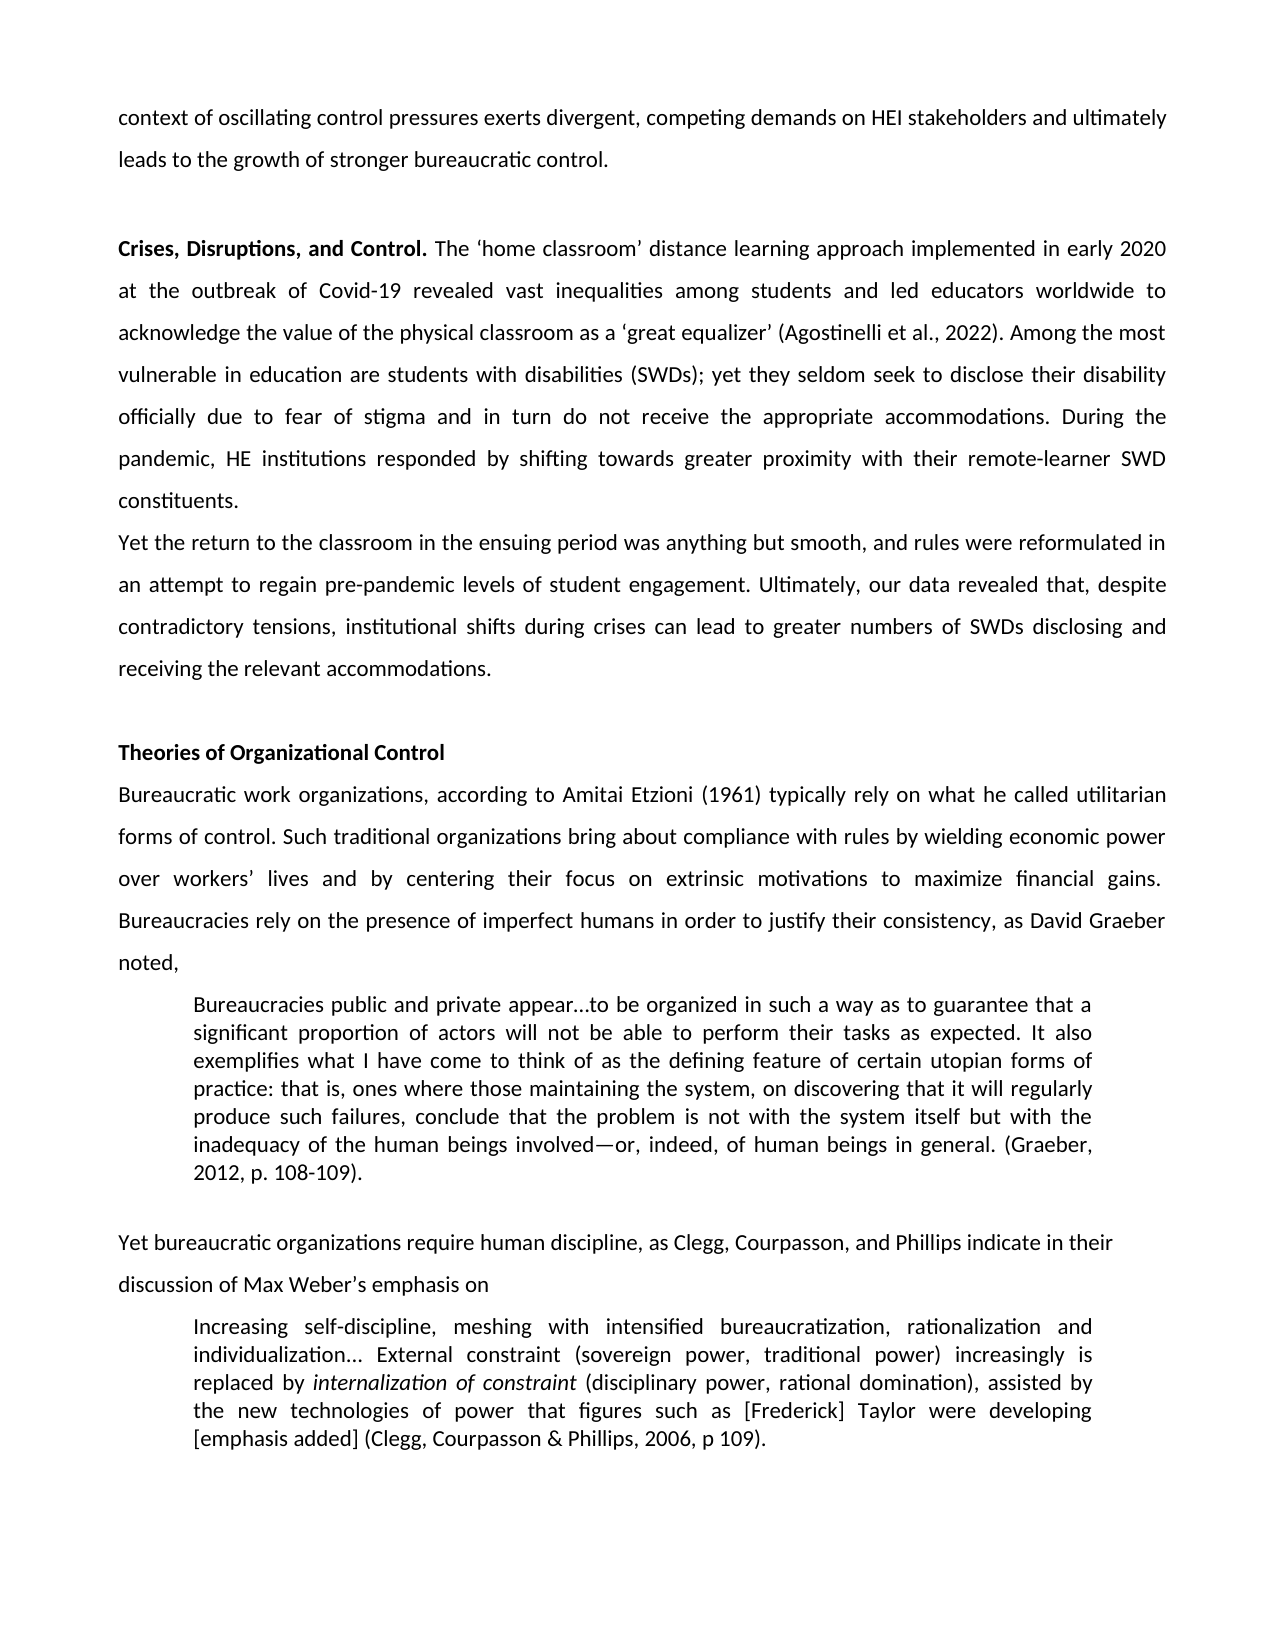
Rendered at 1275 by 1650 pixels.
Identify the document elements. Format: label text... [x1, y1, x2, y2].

text Theories of Organizational Control [118, 738, 1167, 766]
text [118, 103, 1167, 173]
text Bureaucratic work organizations, according to Amitai Etzioni (1961) typically rely on what he called utilitarian forms of control. Such traditional organizations bring about compliance with rules by wielding economic power over workers’ lives and by centering their focus on extrinsic motivations to maximize financial gains. Bureaucracies rely on the presence of imperfect humans in order to justify their consistency, as David Graeber noted, [118, 780, 1167, 976]
text Yet bureaucratic organizations require human discipline, as Clegg, Courpasson, and Phillips indicate in their discussion of Max Weber’s emphasis on [118, 1228, 1167, 1298]
text Yet the return to the classroom in the ensuing period was anything but smooth, and rules were reformulated in an attempt to regain pre-pandemic levels of student engagement. Ultimately, our data revealed that, despite contradictory tensions, institutional shifts during crises can lead to greater numbers of SWDs disclosing and receiving the relevant accommodations. [118, 528, 1167, 682]
text Crises, Disruptions, and Control. The ‘home classroom’ distance learning approach implemented in early 2020 at the outbreak of Covid-19 revealed vast inequalities among students and led educators worldwide to acknowledge the value of the physical classroom as a ‘great equalizer’ (Agostinelli et al., 2022). Among the most vulnerable in education are students with disabilities (SWDs); yet they seldom seek to disclose their disability officially due to fear of stigma and in turn do not receive the appropriate accommodations. During the pandemic, HE institutions responded by shifting towards greater proximity with their remote-learner SWD constituents. [118, 234, 1167, 514]
text Increasing self-discipline, meshing with intensified bureaucratization, rationalization and individualization... External constraint (sovereign power, traditional power) increasingly is replaced by internalization of constraint (disciplinary power, rational domination), assisted by the new technologies of power that figures such as [Frederick] Taylor were developing [emphasis added] (Clegg, Courpasson & Phillips, 2006, p 109). [193, 1312, 1093, 1452]
text Bureaucracies public and private appear…to be organized in such a way as to guarantee that a significant proportion of actors will not be able to perform their tasks as expected. It also exemplifies what I have come to think of as the defining feature of certain utopian forms of practice: that is, ones where those maintaining the system, on discovering that it will regularly produce such failures, conclude that the problem is not with the system itself but with the inadequacy of the human beings involved—or, indeed, of human beings in general. (Graeber, 2012, p. 108-109). [193, 990, 1093, 1186]
